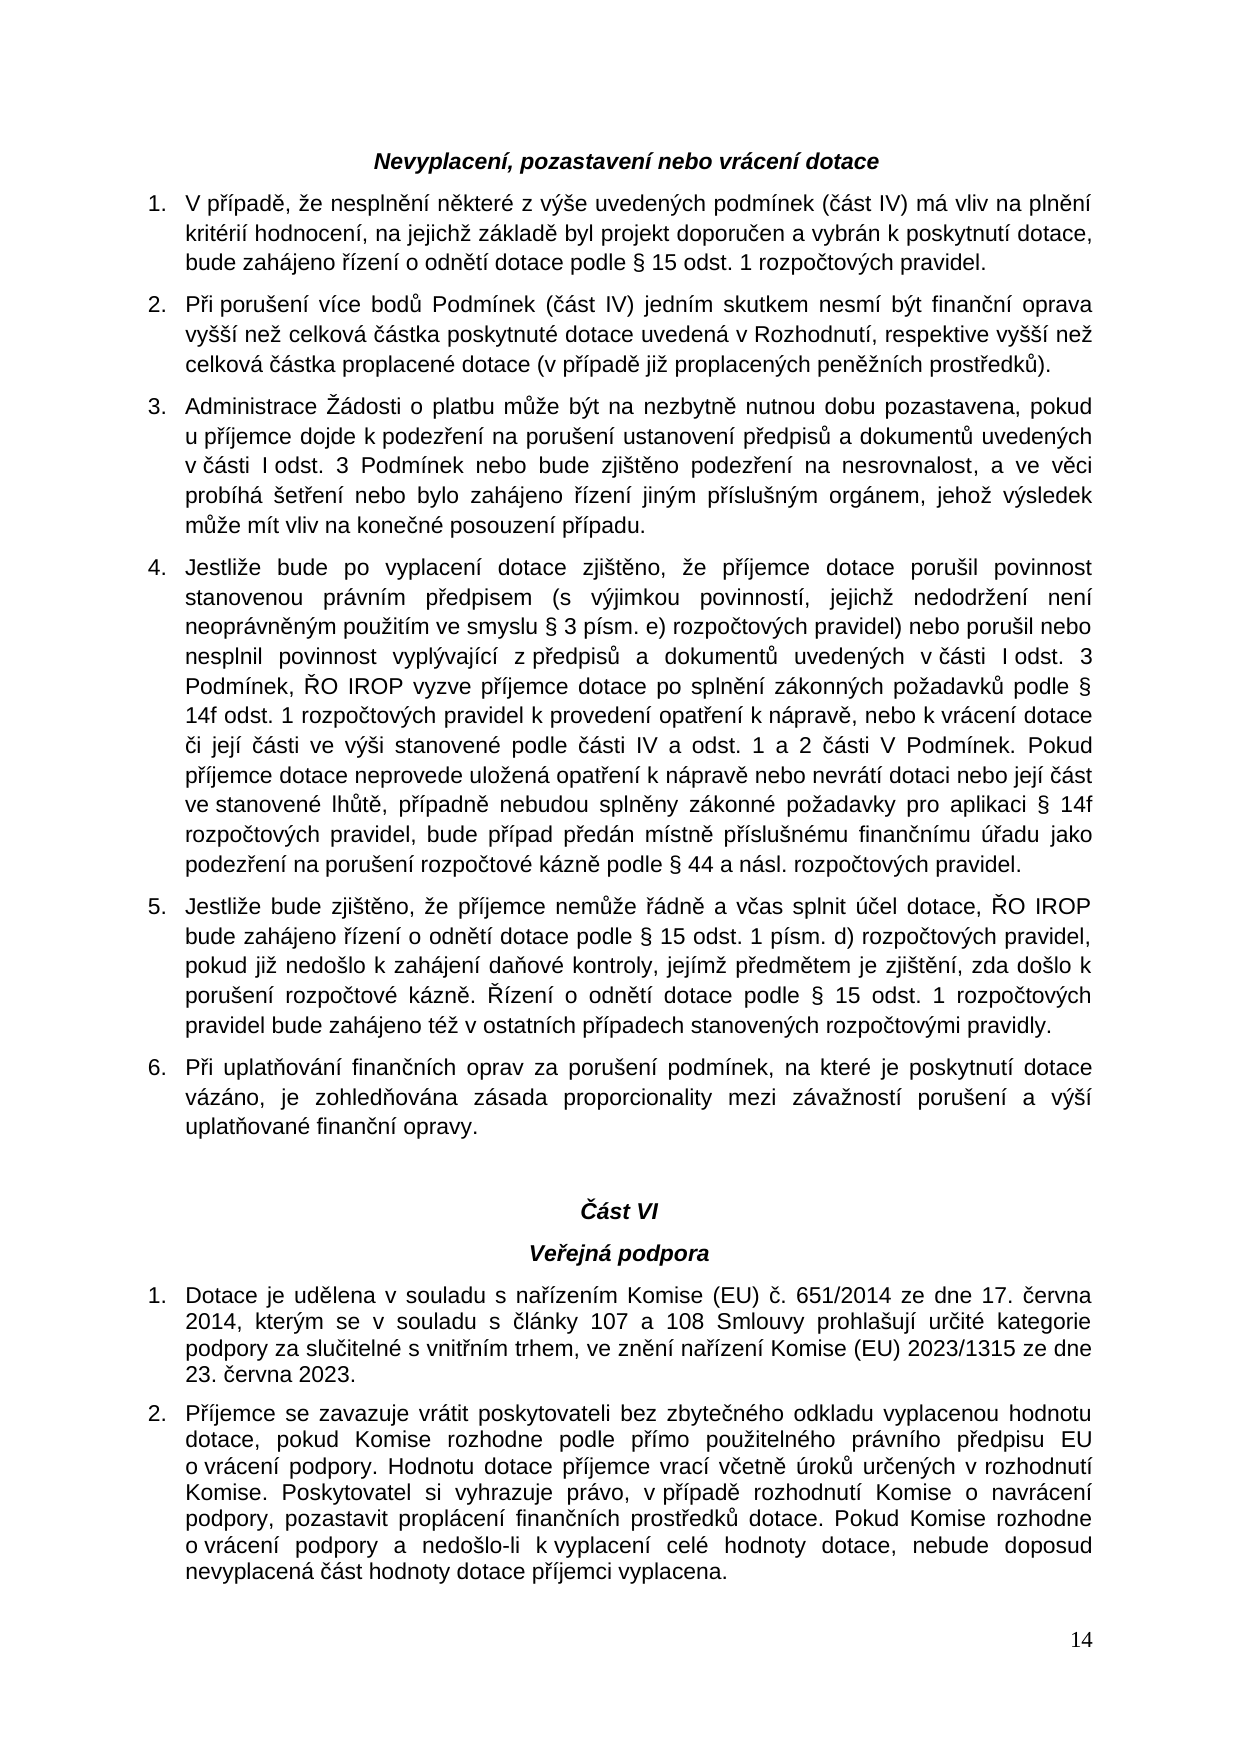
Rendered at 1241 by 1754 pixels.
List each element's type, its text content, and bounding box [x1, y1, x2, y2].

list Dotace je udělena v souladu s nařízením Komise (EU) č. 651/2014 ze dne 17. června 2014, kterým se v souladu s články 107 a 108 Smlouvy prohlašují určité kategorie podpory za slučitelné s vnitřním trhem, ve znění nařízení Komise (EU) 2023/1315 ze dne 23. června 2023. [148, 1282, 1093, 1387]
list Příjemce se zavazuje vrátit poskytovateli bez zbytečného odkladu vyplacenou hodnotu dotace, pokud Komise rozhodne podle přímo použitelného právního předpisu EU o vrácení podpory. Hodnotu dotace příjemce vrací včetně úroků určených v rozhodnutí Komise. Poskytovatel si vyhrazuje právo, v případě rozhodnutí Komise o navrácení podpory, pozastavit proplácení finančních prostředků dotace. Pokud Komise rozhodne o vrácení podpory a nedošlo-li k vyplacení celé hodnoty dotace, nebude doposud nevyplacená část hodnoty dotace příjemci vyplacena. [148, 1400, 1093, 1584]
text Část VI [148, 1198, 1093, 1224]
list Administrace Žádosti o platbu může být na nezbytně nutnou dobu pozastavena, pokud u příjemce dojde k podezření na porušení ustanovení předpisů a dokumentů uvedených v části I odst. 3 Podmínek nebo bude zjištěno podezření na nesrovnalost, a ve věci probíhá šetření nebo bylo zahájeno řízení jiným příslušným orgánem, jehož výsledek může mít vliv na konečné posouzení případu. [148, 393, 1093, 538]
list V případě, že nesplnění některé z výše uvedených podmínek (část IV) má vliv na plnění kritérií hodnocení, na jejichž základě byl projekt doporučen a vybrán k poskytnutí dotace, bude zahájeno řízení o odnětí dotace podle § 15 odst. 1 rozpočtových pravidel. [148, 190, 1093, 276]
list Při porušení více bodů Podmínek (část IV) jedním skutkem nesmí být finanční oprava vyšší než celková částka poskytnuté dotace uvedená v Rozhodnutí, respektive vyšší než celková částka proplacené dotace (v případě již proplacených peněžních prostředků). [148, 291, 1093, 377]
list Jestliže bude zjištěno, že příjemce nemůže řádně a včas splnit účel dotace, ŘO IROP bude zahájeno řízení o odnětí dotace podle § 15 odst. 1 písm. d) rozpočtových pravidel, pokud již nedošlo k zahájení daňové kontroly, jejímž předmětem je zjištění, zda došlo k porušení rozpočtové kázně. Řízení o odnětí dotace podle § 15 odst. 1 rozpočtových pravidel bude zahájeno též v ostatních případech stanovených rozpočtovými pravidly. [148, 893, 1093, 1038]
list Při uplatňování finančních oprav za porušení podmínek, na které je poskytnutí dotace vázáno, je zohledňována zásada proporcionality mezi závažností porušení a výší uplatňované finanční opravy. [148, 1054, 1093, 1139]
text Nevyplacení, pozastavení nebo vrácení dotace [162, 148, 1093, 174]
list Jestliže bude po vyplacení dotace zjištěno, že příjemce dotace porušil povinnost stanovenou právním předpisem (s výjimkou povinností, jejichž nedodržení není neoprávněným použitím ve smyslu § 3 písm. e) rozpočtových pravidel) nebo porušil nebo nesplnil povinnost vyplývající z předpisů a dokumentů uvedených v části I odst. 3 Podmínek, ŘO IROP vyzve příjemce dotace po splnění zákonných požadavků podle § 14f odst. 1 rozpočtových pravidel k provedení opatření k nápravě, nebo k vrácení dotace či její části ve výši stanovené podle části IV a odst. 1 a 2 části V Podmínek. Pokud příjemce dotace neprovede uložená opatření k nápravě nebo nevrátí dotaci nebo její část ve stanovené lhůtě, případně nebudou splněny zákonné požadavky pro aplikaci § 14f rozpočtových pravidel, bude případ předán místně příslušnému finančnímu úřadu jako podezření na porušení rozpočtové kázně podle § 44 a násl. rozpočtových pravidel. [148, 554, 1093, 877]
text Veřejná podpora [148, 1240, 1093, 1266]
